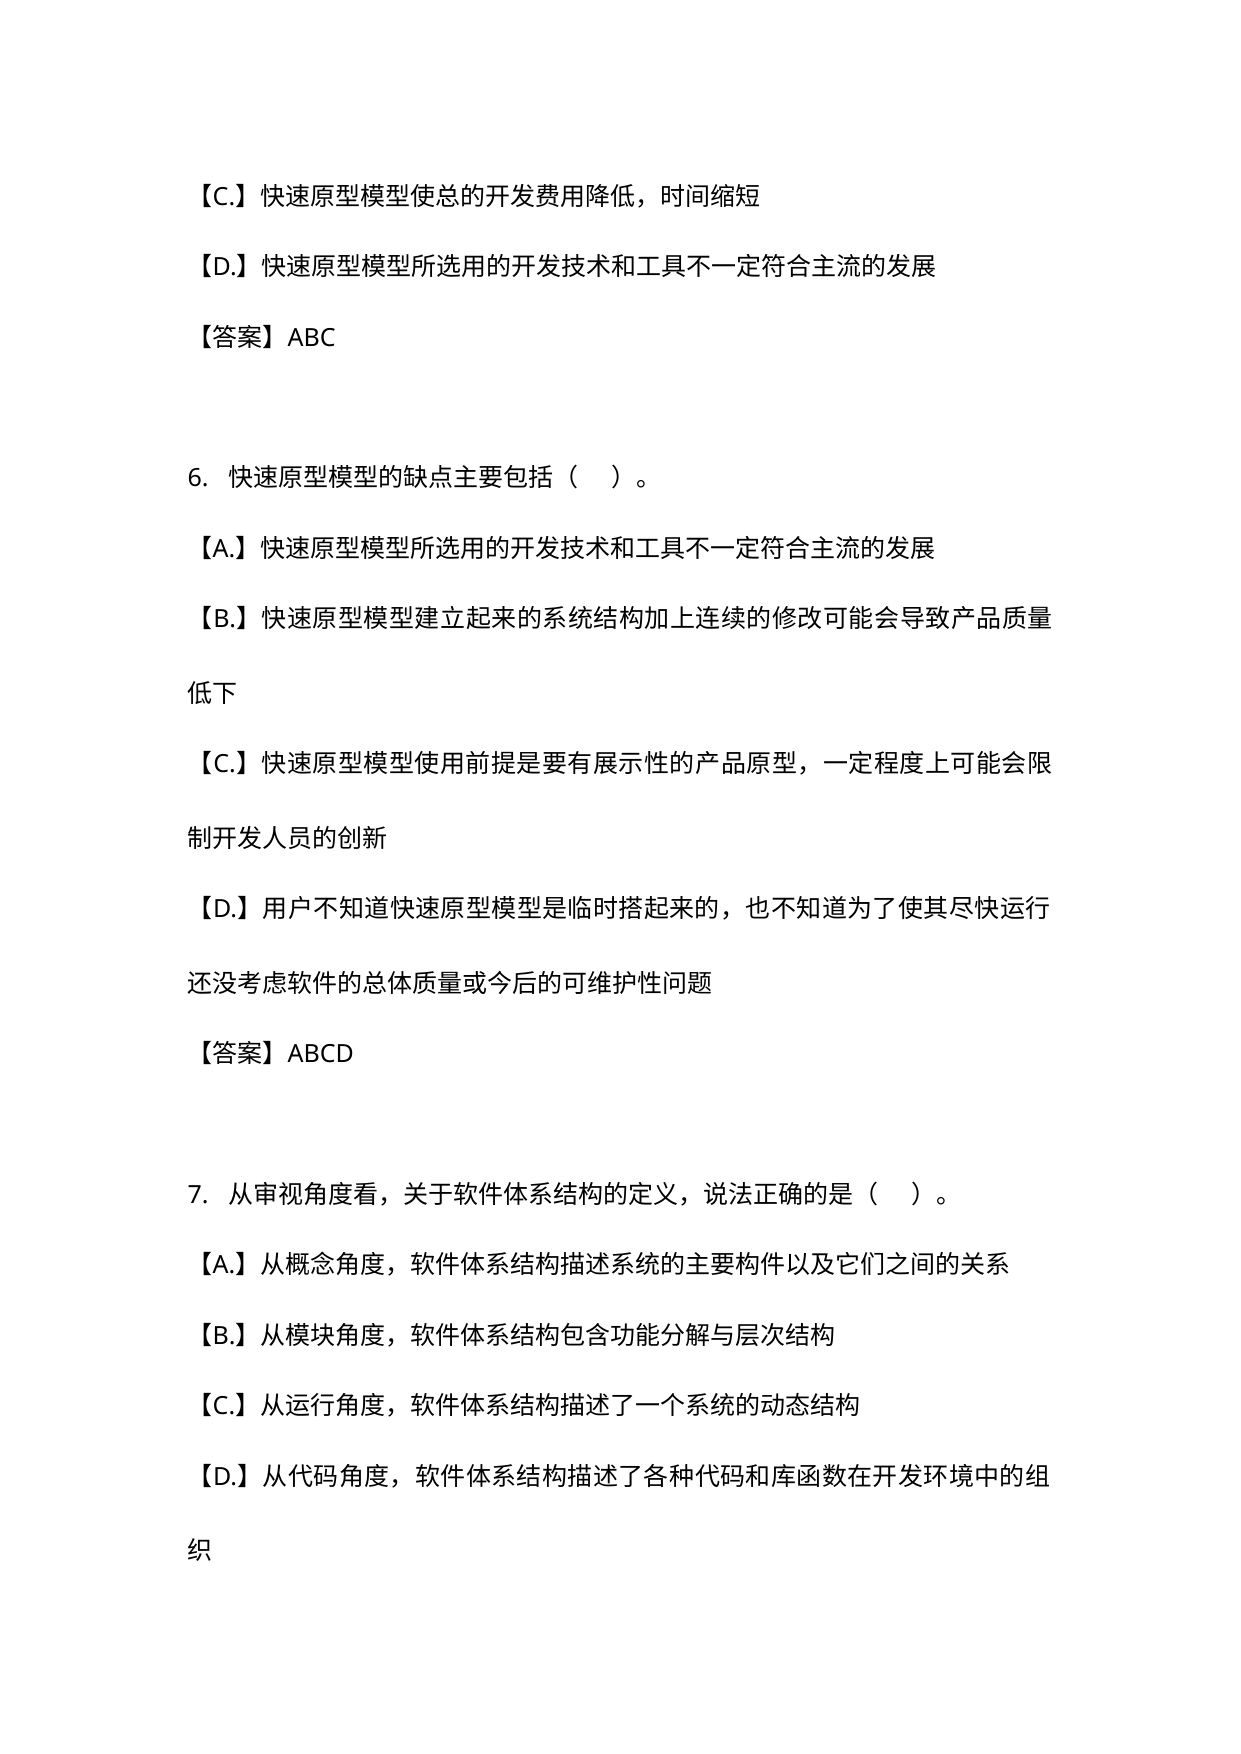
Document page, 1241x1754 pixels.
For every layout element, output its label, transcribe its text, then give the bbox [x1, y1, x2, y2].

text 【C.】快速原型模型使用前提是要有展示性的产品原型，一定程度上可能会限制开发人员的创新 [187, 729, 1053, 869]
text 【C.】快速原型模型使总的开发费用降低，时间缩短 [187, 162, 1053, 227]
text 【答案】ABCD [187, 1019, 1053, 1084]
text 【A.】快速原型模型所选用的开发技术和工具不一定符合主流的发展 [187, 514, 1053, 579]
text 【D.】从代码角度，软件体系结构描述了各种代码和库函数在开发环境中的组织 [187, 1442, 1053, 1581]
list 快速原型模型的缺点主要包括（ ）。 [187, 443, 1053, 508]
text 【D.】快速原型模型所选用的开发技术和工具不一定符合主流的发展 [187, 232, 1053, 297]
list 从审视角度看，关于软件体系结构的定义，说法正确的是（ ）。 [187, 1160, 1053, 1225]
text 【B.】从模块角度，软件体系结构包含功能分解与层次结构 [187, 1301, 1053, 1366]
text 【C.】从运行角度，软件体系结构描述了一个系统的动态结构 [187, 1371, 1053, 1436]
text 【B.】快速原型模型建立起来的系统结构加上连续的修改可能会导致产品质量低下 [187, 584, 1053, 724]
text 【答案】ABC [187, 303, 1053, 368]
text 【A.】从概念角度，软件体系结构描述系统的主要构件以及它们之间的关系 [187, 1230, 1053, 1295]
text 【D.】用户不知道快速原型模型是临时搭起来的，也不知道为了使其尽快运行还没考虑软件的总体质量或今后的可维护性问题 [187, 874, 1053, 1014]
